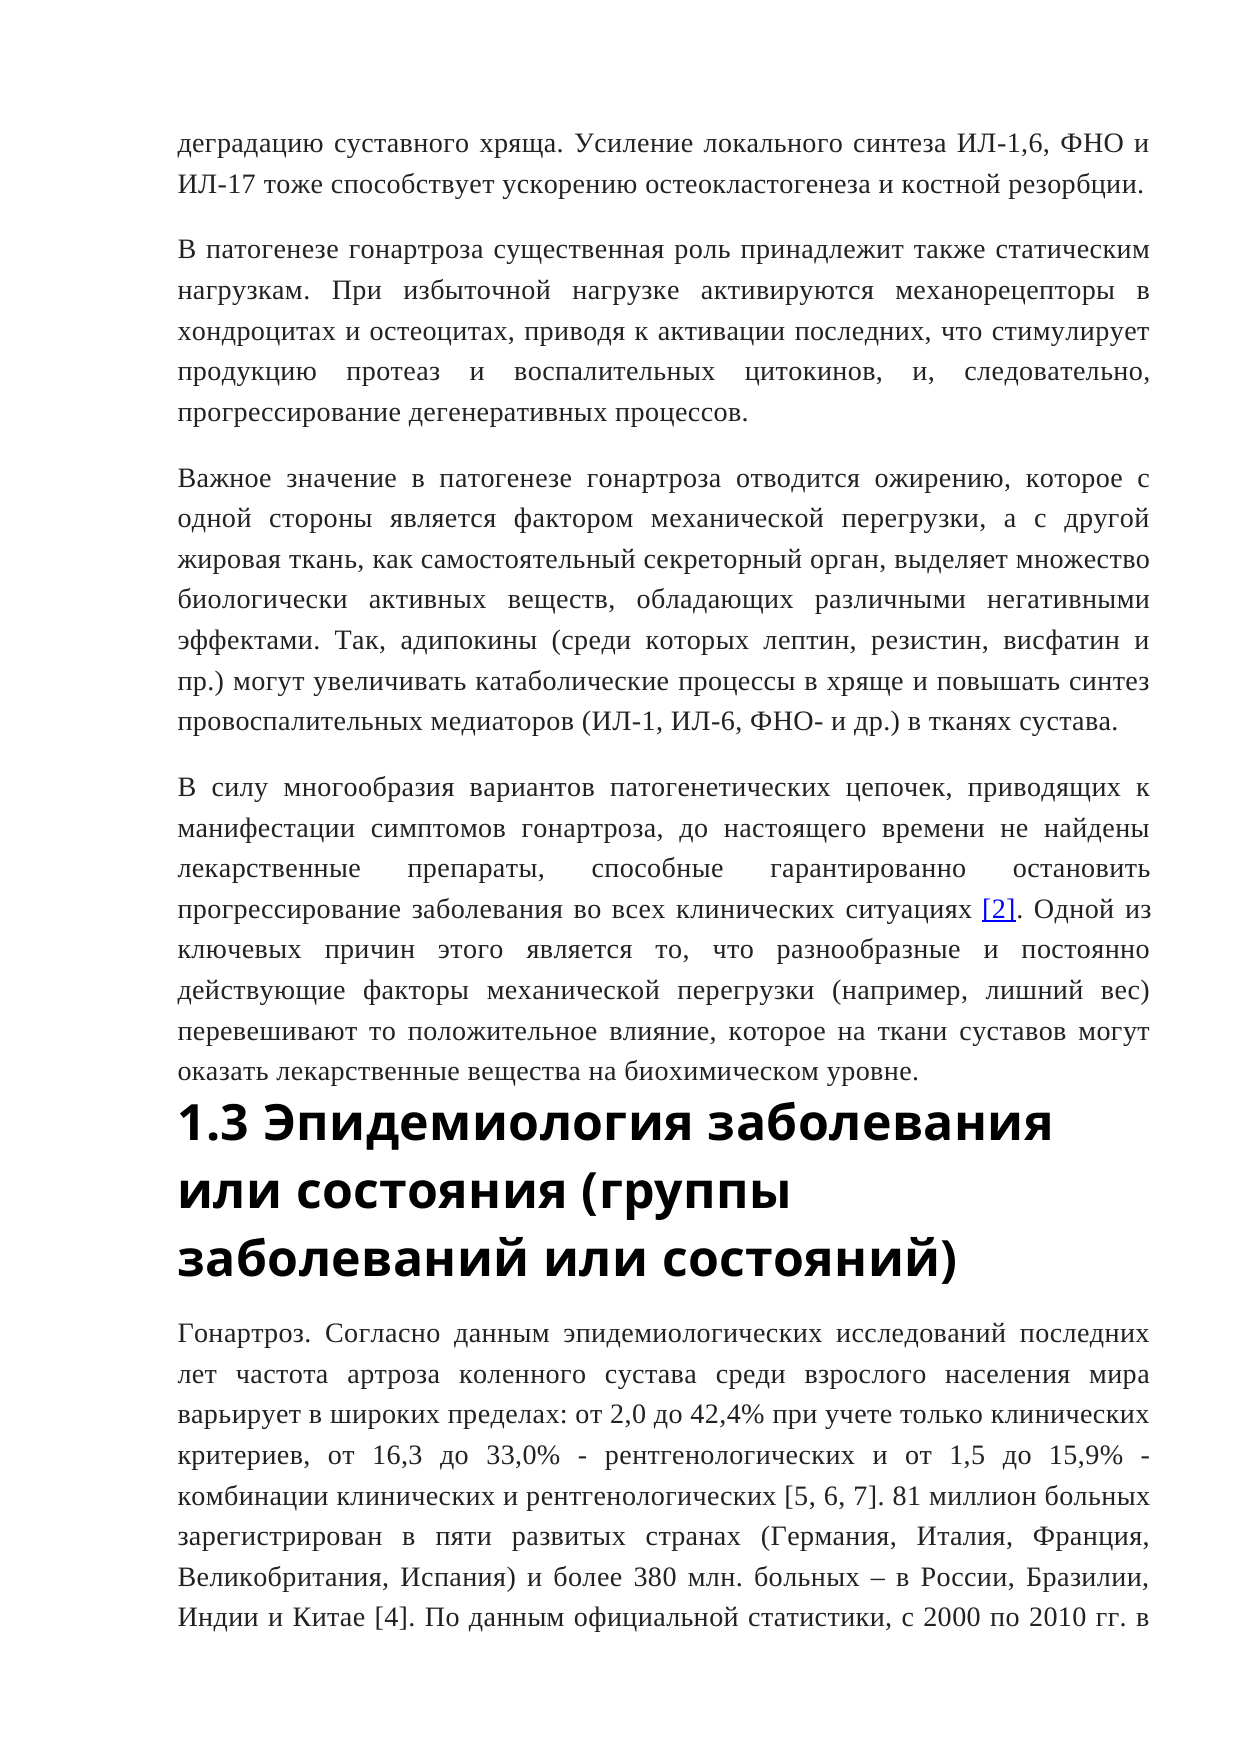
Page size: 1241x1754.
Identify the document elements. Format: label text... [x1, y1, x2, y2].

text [177, 1308, 1152, 1633]
text 1.3 Эпидемиология заболевания или состояния (группы заболеваний или состояний) [177, 1087, 1152, 1291]
text В силу многообразия вариантов патогенетических цепочек, приводящих к манифестации симптомов гонартроза, до настоящего времени не найдены лекарственные препараты, способные гарантированно остановить прогрессирование заболевания во всех клинических ситуациях [2]. Одной из ключевых причин этого является то, что разнообразные и постоянно действующие факторы механической перегрузки (например, лишний вес) перевешивают то положительное влияние, которое на ткани суставов могут оказать лекарственные вещества на биохимическом уровне. [177, 762, 1152, 1087]
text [177, 118, 1152, 199]
text Важное значение в патогенезе гонартроза отводится ожирению, которое с одной стороны является фактором механической перегрузки, а с другой жировая ткань, как самостоятельный секреторный орган, выделяет множество биологически активных веществ, обладающих различными негативными эффектами. Так, адипокины (среди которых лептин, резистин, висфатин и пр.) могут увеличивать катаболические процессы в хряще и повышать синтез провоспалительных медиаторов (ИЛ-1, ИЛ-6, ФНО- и др.) в тканях сустава. [177, 452, 1152, 737]
text В патогенезе гонартроза существенная роль принадлежит также статическим нагрузкам. При избыточной нагрузке активируются механорецепторы в хондроцитах и остеоцитах, приводя к активации последних, что стимулирует продукцию протеаз и воспалительных цитокинов, и, следовательно, прогрессирование дегенеративных процессов. [177, 224, 1152, 427]
